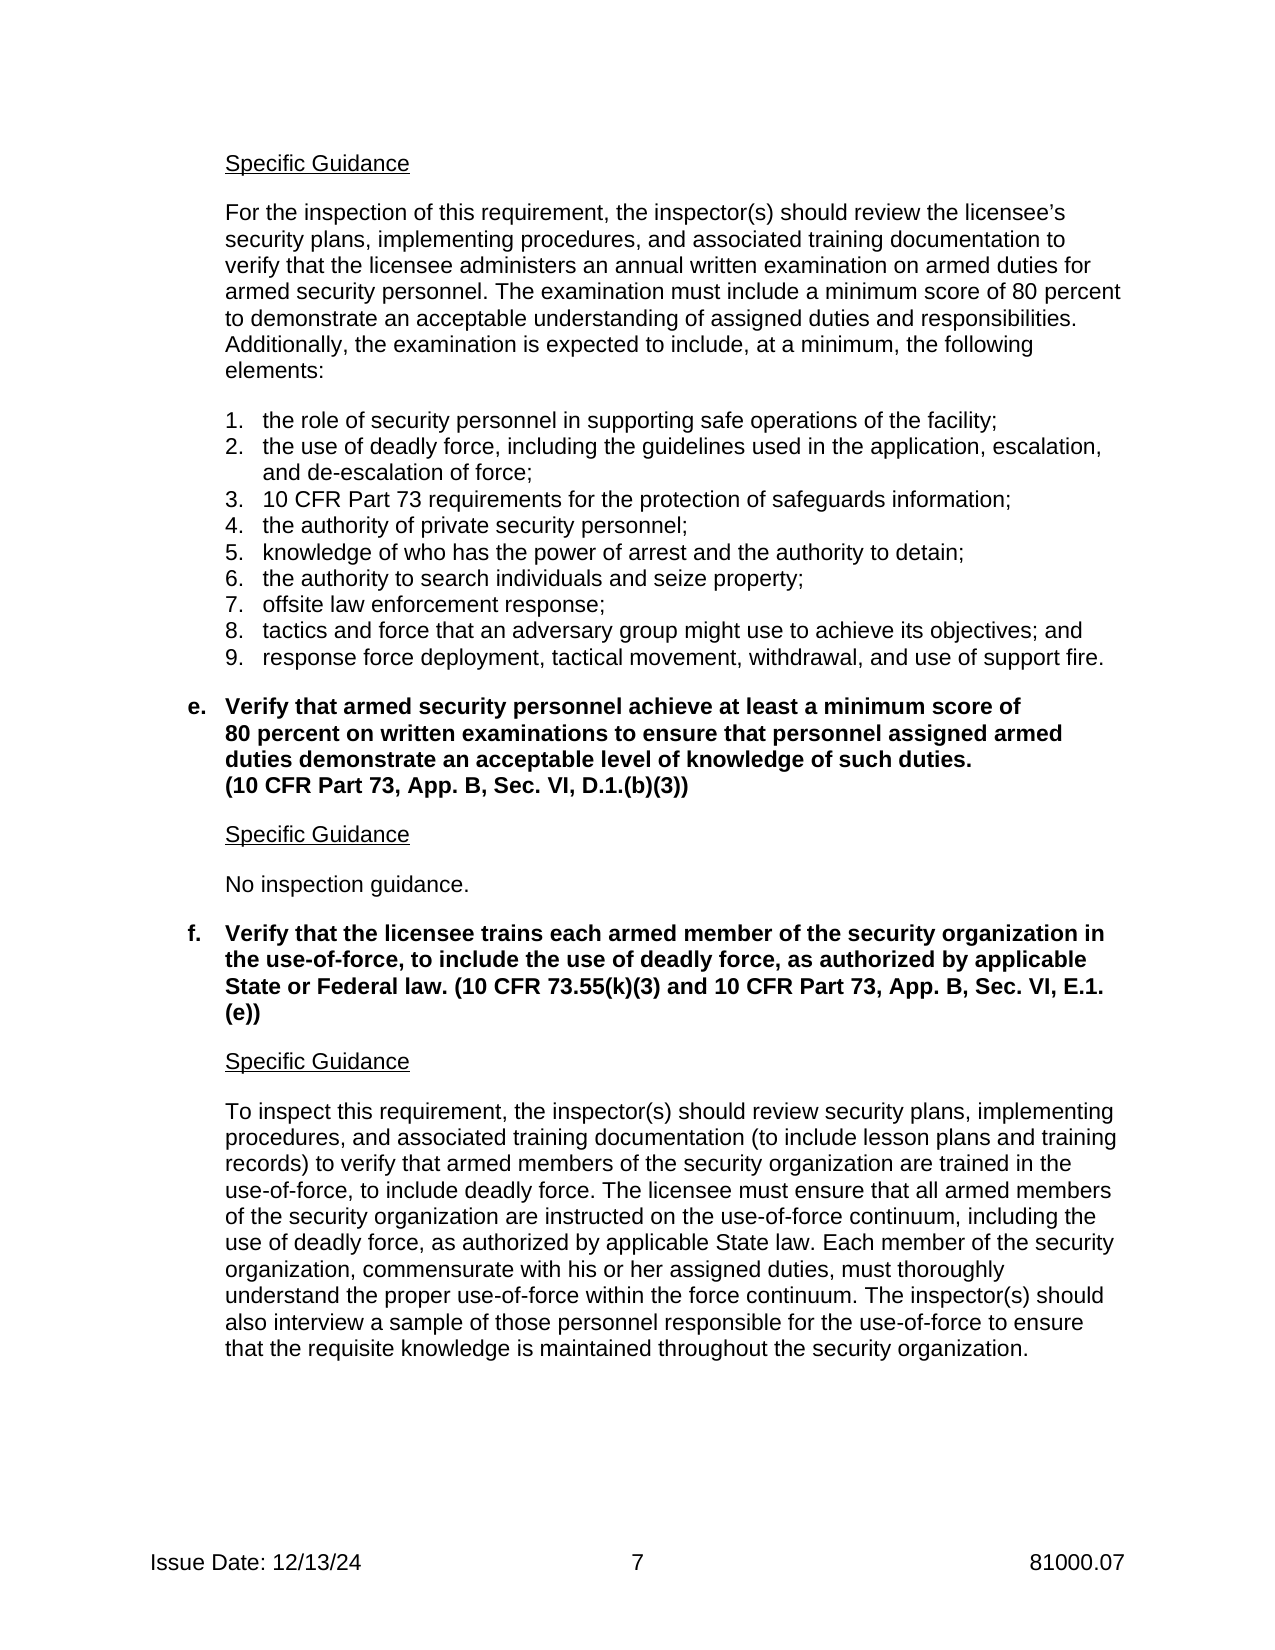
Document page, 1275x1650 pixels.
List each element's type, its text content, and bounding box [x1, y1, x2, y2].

list the authority of private security personnel; [225, 512, 1125, 538]
list the authority to search individuals and seize property; [225, 565, 1125, 591]
list Verify that armed security personnel achieve at least a minimum score of 80 percent on written examinations to ensure that personnel assigned armed duties demonstrate an acceptable level of knowledge of such duties. (10 CFR Part 73, App. B, Sec. VI, D.1.(b)(3)) [187, 693, 1125, 798]
list tactics and force that an adversary group might use to achieve its objectives; and [225, 617, 1125, 644]
list the use of deadly force, including the guidelines used in the application, escalation, and de-escalation of force; [225, 433, 1125, 486]
text Specific Guidance [225, 821, 1125, 848]
text Specific Guidance [225, 150, 1125, 176]
list Verify that the licensee trains each armed member of the security organization in the use-of-force, to include the use of deadly force, as authorized by applicable State or Federal law. (10 CFR 73.55(k)(3) and 10 CFR Part 73, App. B, Sec. VI, E.1.(e)) [187, 920, 1125, 1025]
list 10 CFR Part 73 requirements for the protection of safeguards information; [225, 486, 1125, 512]
list response force deployment, tactical movement, withdrawal, and use of support fire. [225, 644, 1125, 670]
text To inspect this requirement, the inspector(s) should review security plans, implementing procedures, and associated training documentation (to include lesson plans and training records) to verify that armed members of the security organization are trained in the use-of-force, to include deadly force. The licensee must ensure that all armed members of the security organization are instructed on the use-of-force continuum, including the use of deadly force, as authorized by applicable State law. Each member of the security organization, commensurate with his or her assigned duties, must thoroughly understand the proper use-of-force within the force continuum. The inspector(s) should also interview a sample of those personnel responsible for the use-of-force to ensure that the requisite knowledge is maintained throughout the security organization. [225, 1098, 1125, 1361]
text For the inspection of this requirement, the inspector(s) should review the licensee’s security plans, implementing procedures, and associated training documentation to verify that the licensee administers an annual written examination on armed duties for armed security personnel. The examination must include a minimum score of 80 percent to demonstrate an acceptable understanding of assigned duties and responsibilities. Additionally, the examination is expected to include, at a minimum, the following elements: [225, 199, 1125, 384]
text No inspection guidance. [225, 871, 1125, 897]
list knowledge of who has the power of arrest and the authority to detain; [225, 538, 1125, 565]
list offsite law enforcement response; [225, 591, 1125, 617]
text Specific Guidance [225, 1048, 1125, 1075]
list the role of security personnel in supporting safe operations of the facility; [225, 407, 1125, 433]
